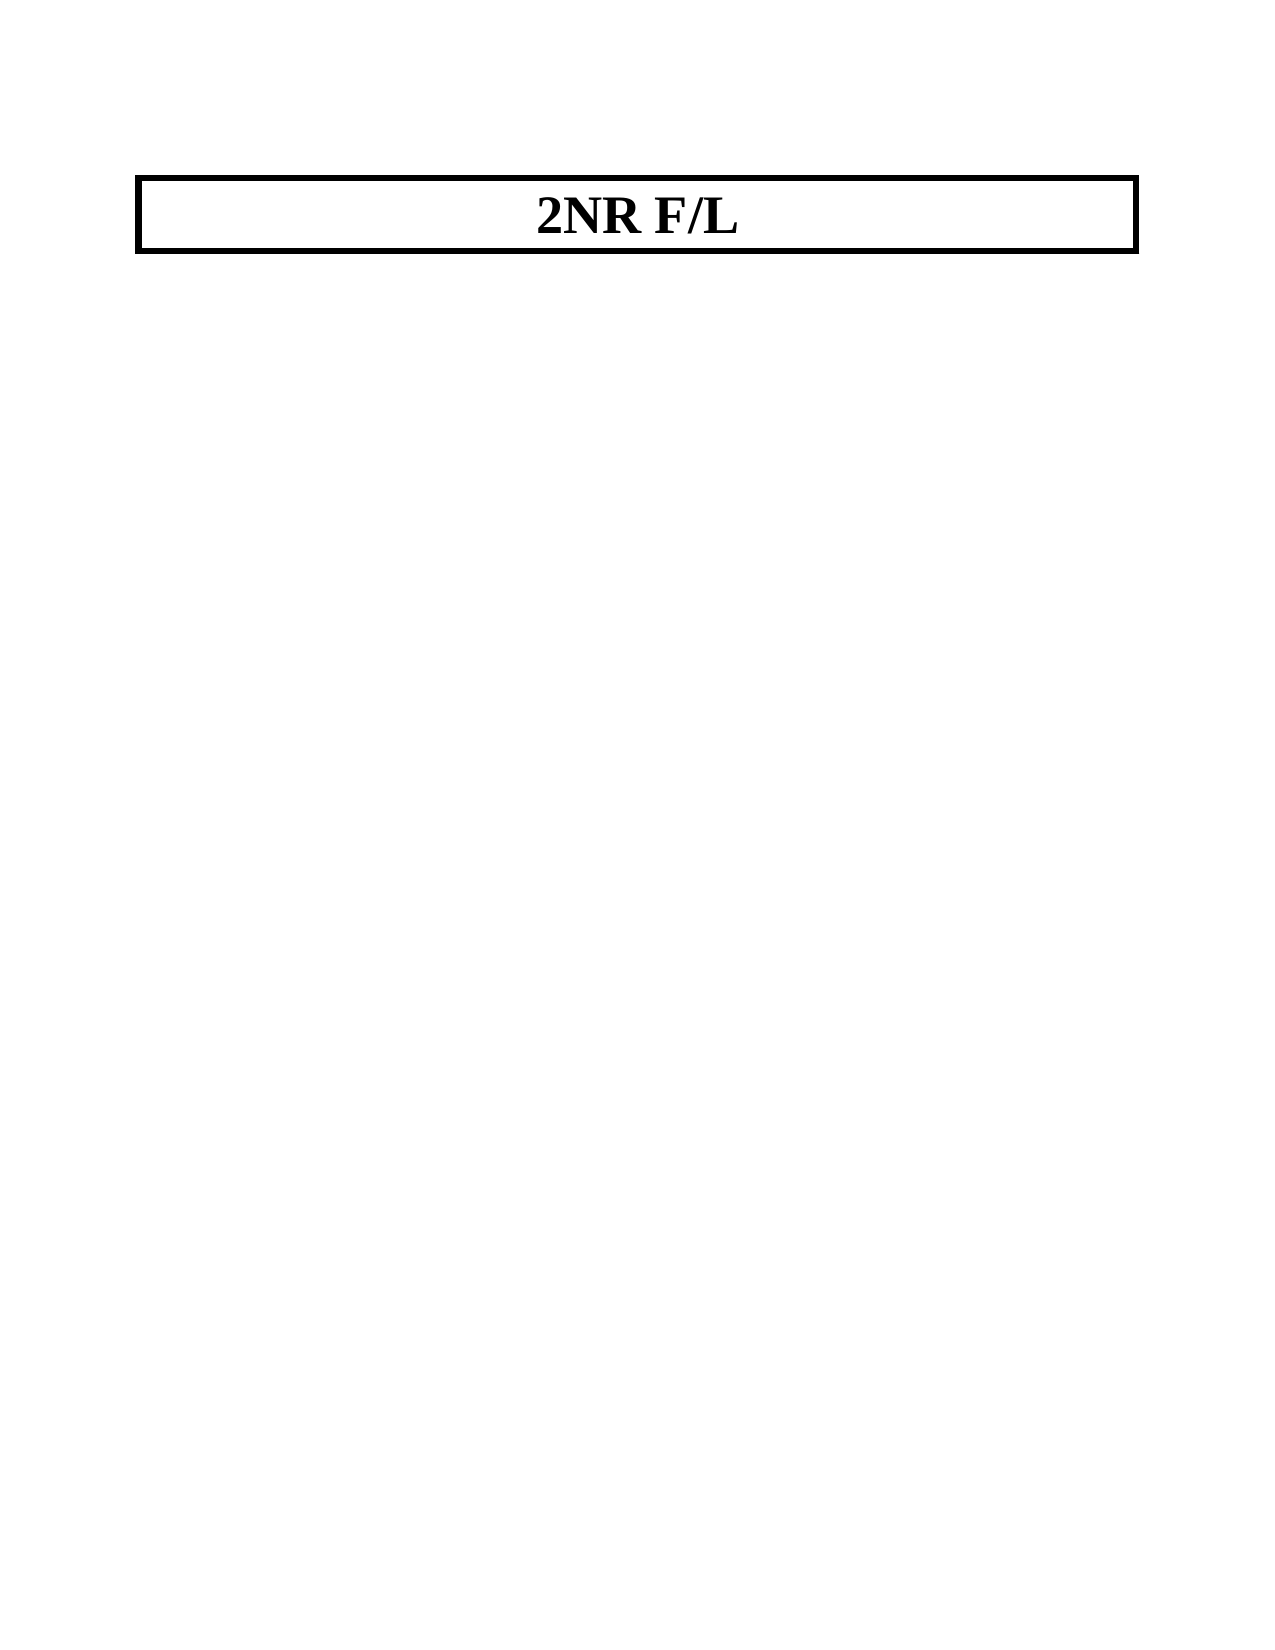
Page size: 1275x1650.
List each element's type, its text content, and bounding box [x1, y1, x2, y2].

subtitle 2NR F/L [142, 181, 1133, 248]
